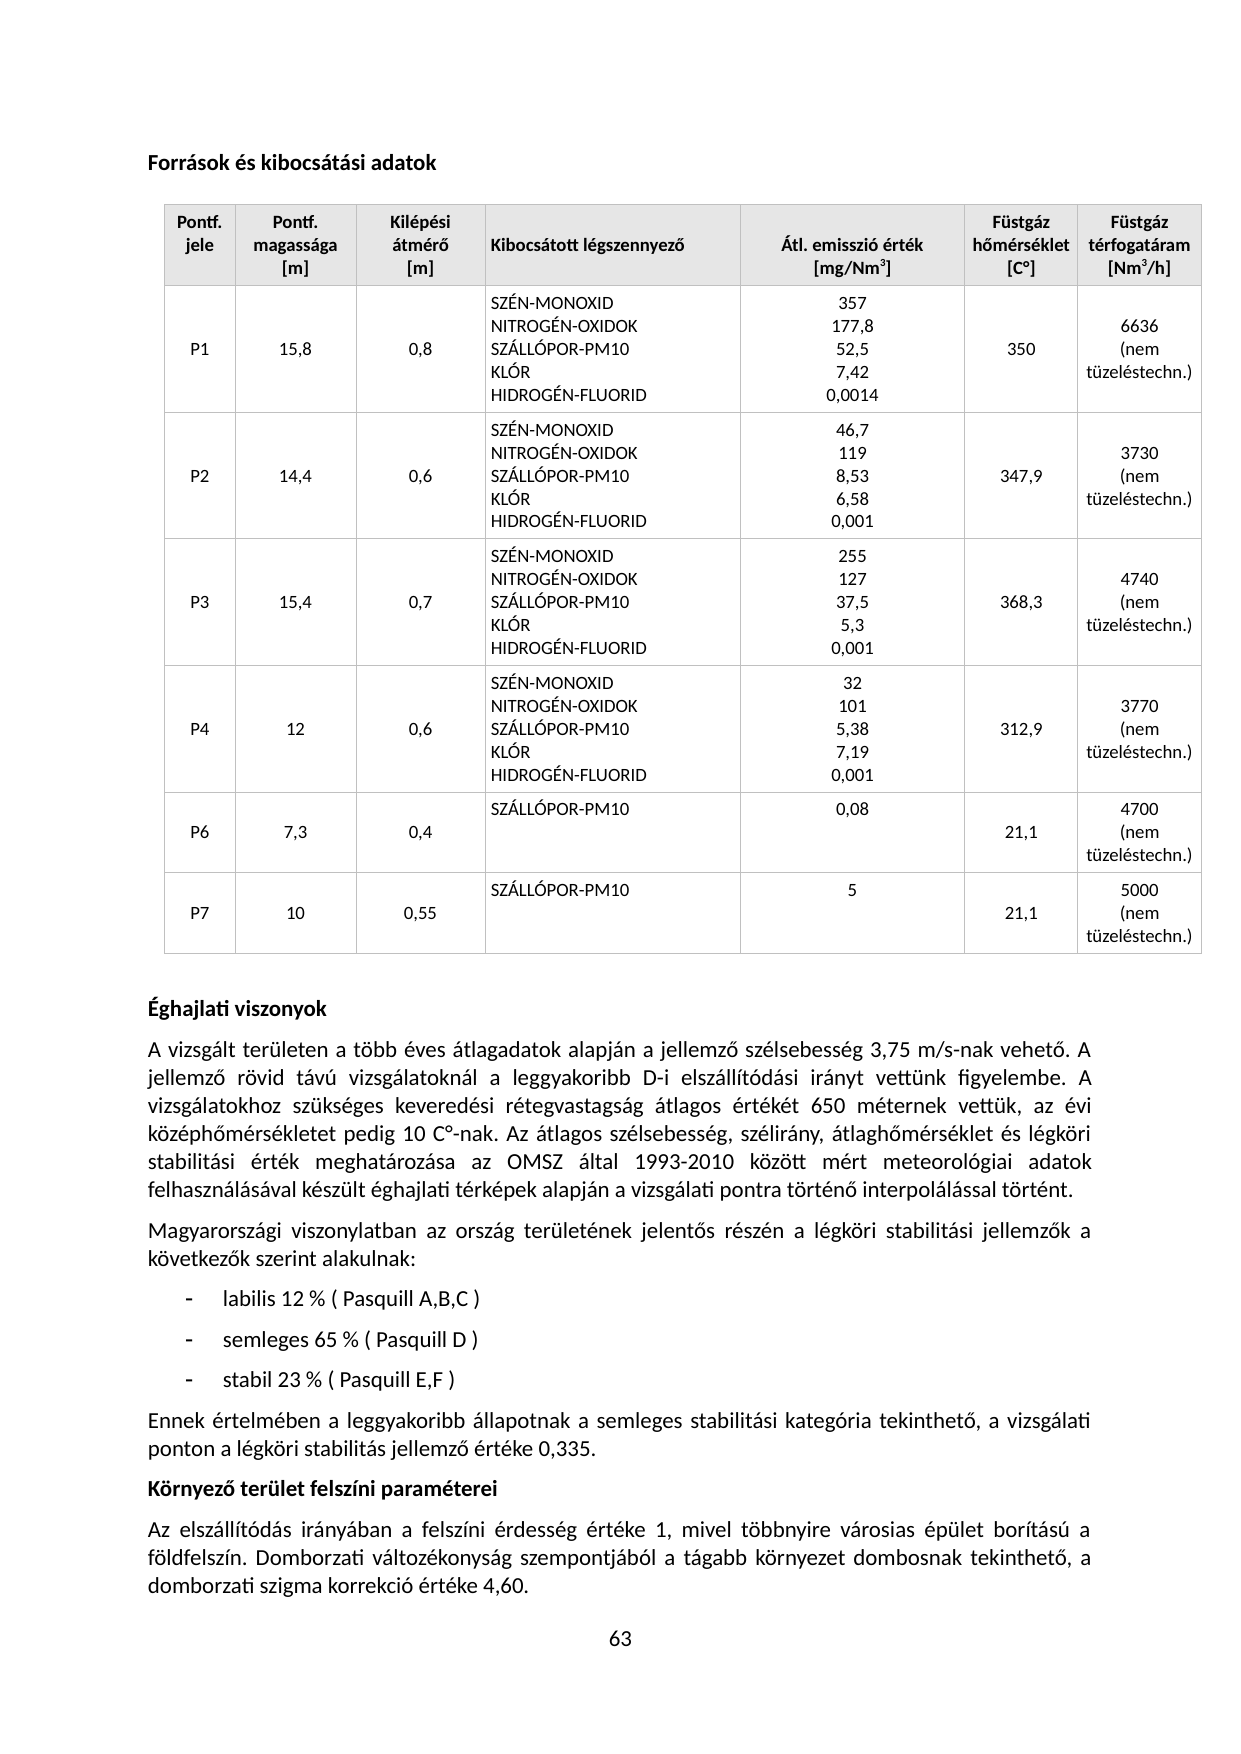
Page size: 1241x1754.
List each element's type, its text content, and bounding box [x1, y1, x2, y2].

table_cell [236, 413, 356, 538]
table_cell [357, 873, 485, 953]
text A vizsgált területen a több éves átlagadatok alapján a jellemző szélsebesség 3,75 m/s-nak vehető. A jellemző rövid távú vizsgálatoknál a leggyakoribb D-i elszállítódási irányt vettünk figyelembe. A vizsgálatokhoz szükséges keveredési rétegvastagság átlagos értékét 650 méternek vettük, az évi középhőmérsékletet pedig 10 C°-nak. Az átlagos szélsebesség, szélirány, átlaghőmérséklet és légköri stabilitási érték meghatározása az OMSZ által 1993-2010 között mért meteorológiai adatok felhasználásával készült éghajlati térképek alapján a vizsgálati pontra történő interpolálással történt. [148, 1035, 1093, 1203]
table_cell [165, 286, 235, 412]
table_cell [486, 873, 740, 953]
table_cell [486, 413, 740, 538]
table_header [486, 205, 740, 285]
text Az elszállítódás irányában a felszíni érdesség értéke 1, mivel többnyire városias épület borítású a földfelszín. Domborzati változékonyság szempontjából a tágabb környezet dombosnak tekinthető, a domborzati szigma korrekció értéke 4,60. [148, 1515, 1093, 1599]
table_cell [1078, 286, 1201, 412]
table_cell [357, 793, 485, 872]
list semleges 65 % ( Pasquill D ) [185, 1325, 1093, 1353]
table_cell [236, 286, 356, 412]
text Éghajlati viszonyok [148, 994, 1093, 1023]
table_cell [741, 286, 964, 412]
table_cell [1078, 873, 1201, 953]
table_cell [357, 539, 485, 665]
text Források és kibocsátási adatok [148, 148, 1093, 176]
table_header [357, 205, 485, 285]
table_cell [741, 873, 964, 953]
text Ennek értelmében a leggyakoribb állapotnak a semleges stabilitási kategória tekinthető, a vizsgálati ponton a légköri stabilitás jellemző értéke 0,335. [148, 1406, 1093, 1462]
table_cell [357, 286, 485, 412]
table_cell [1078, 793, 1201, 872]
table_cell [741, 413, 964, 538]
list stabil 23 % ( Pasquill E,F ) [185, 1365, 1093, 1393]
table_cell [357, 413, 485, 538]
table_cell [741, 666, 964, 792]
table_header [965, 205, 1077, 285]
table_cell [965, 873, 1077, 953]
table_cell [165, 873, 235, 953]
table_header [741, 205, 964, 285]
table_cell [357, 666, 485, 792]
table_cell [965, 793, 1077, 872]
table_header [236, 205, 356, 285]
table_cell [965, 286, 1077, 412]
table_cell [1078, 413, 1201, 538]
text Magyarországi viszonylatban az ország területének jelentős részén a légköri stabilitási jellemzők a következők szerint alakulnak: [148, 1216, 1093, 1272]
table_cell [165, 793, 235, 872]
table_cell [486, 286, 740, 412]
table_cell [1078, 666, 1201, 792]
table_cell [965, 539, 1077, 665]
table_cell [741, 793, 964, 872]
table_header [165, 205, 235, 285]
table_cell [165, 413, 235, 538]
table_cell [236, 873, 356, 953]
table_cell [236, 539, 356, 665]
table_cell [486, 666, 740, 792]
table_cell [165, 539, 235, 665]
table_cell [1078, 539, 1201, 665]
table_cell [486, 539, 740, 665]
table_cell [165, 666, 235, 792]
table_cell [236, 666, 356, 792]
text Környező terület felszíni paraméterei [148, 1474, 1093, 1502]
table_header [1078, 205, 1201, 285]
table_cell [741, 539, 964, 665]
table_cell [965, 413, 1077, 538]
list labilis 12 % ( Pasquill A,B,C ) [185, 1284, 1093, 1312]
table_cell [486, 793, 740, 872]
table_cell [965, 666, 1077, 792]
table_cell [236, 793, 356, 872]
